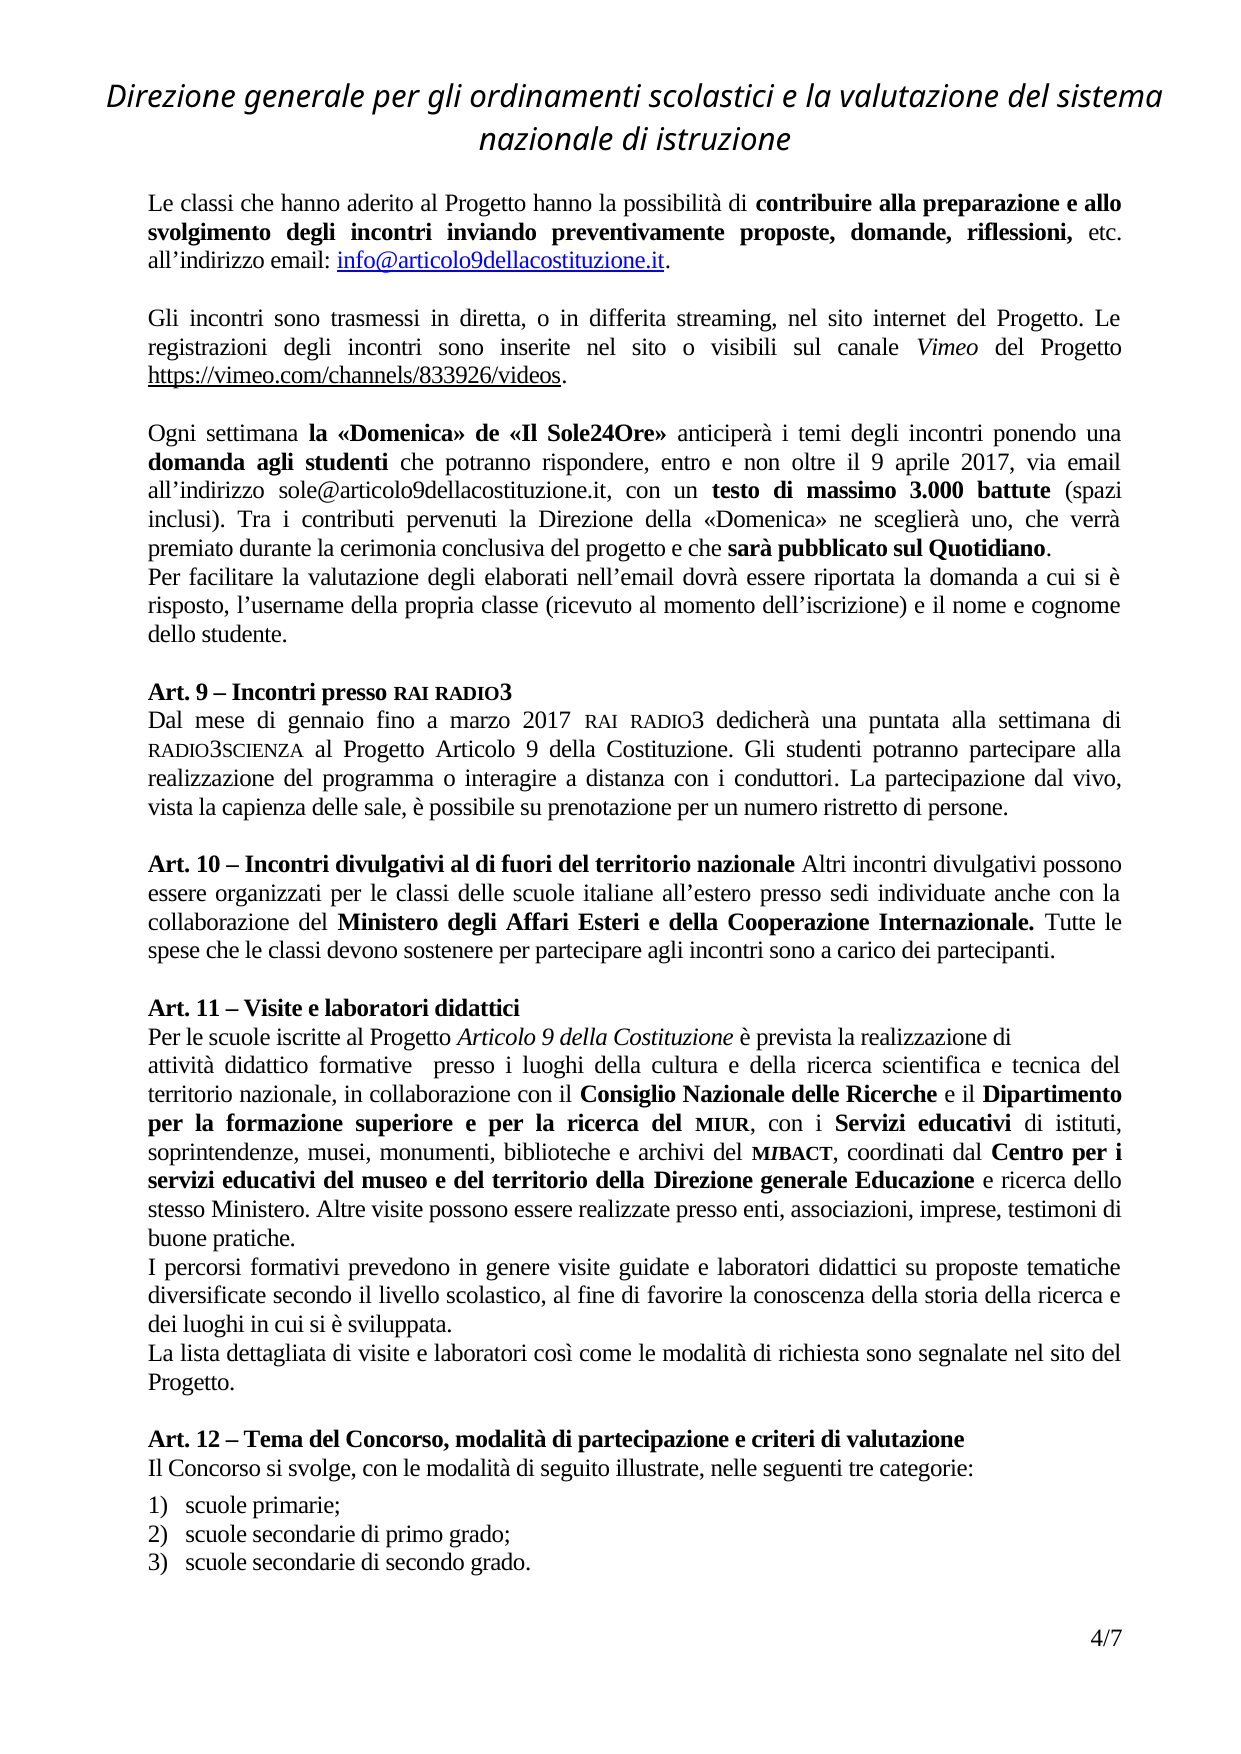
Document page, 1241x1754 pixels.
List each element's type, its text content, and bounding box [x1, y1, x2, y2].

text Art. 12 – Tema del Concorso, modalità di partecipazione e criteri di valutazione [148, 1424, 1122, 1453]
text Le classi che hanno aderito al Progetto hanno la possibilità di contribuire alla preparazione e allo svolgimento degli incontri inviando preventivamente proposte, domande, riflessioni, etc. all’indirizzo email: info@articolo9dellacostituzione.it. [148, 188, 1122, 274]
text attività didattico formative presso i luoghi della cultura e della ricerca scientifica e tecnica del territorio nazionale, in collaborazione con il Consiglio Nazionale delle Ricerche e il Dipartimento per la formazione superiore e per la ricerca del miur, con i Servizi educativi di istituti, soprintendenze, musei, monumenti, biblioteche e archivi del mibact, coordinati dal Centro per i servizi educativi del museo e del territorio della Direzione generale Educazione e ricerca dello stesso Ministero. Altre visite possono essere realizzate presso enti, associazioni, imprese, testimoni di buone pratiche. [148, 1050, 1122, 1252]
text Per facilitare la valutazione degli elaborati nell’email dovrà essere riportata la domanda a cui si è risposto, l’username della propria classe (ricevuto al momento dell’iscrizione) e il nome e cognome dello studente. [148, 562, 1122, 648]
list scuole secondarie di secondo grado. [148, 1547, 1122, 1576]
text Gli incontri sono trasmessi in diretta, o in differita streaming, nel sito internet del Progetto. Le registrazioni degli incontri sono inserite nel sito o visibili sul canale Vimeo del Progetto https://vimeo.com/channels/833926/videos. [148, 303, 1122, 389]
text Il Concorso si svolge, con le modalità di seguito illustrate, nelle seguenti tre categorie: [148, 1453, 1122, 1482]
text La lista dettagliata di visite e laboratori così come le modalità di richiesta sono segnalate nel sito del Progetto. [148, 1338, 1122, 1395]
text Ogni settimana la «Domenica» de «Il Sole24Ore» anticiperà i temi degli incontri ponendo una domanda agli studenti che potranno rispondere, entro e non oltre il 9 aprile 2017, via email all’indirizzo sole@articolo9dellacostituzione.it, con un testo di massimo 3.000 battute (spazi inclusi). Tra i contributi pervenuti la Direzione della «Domenica» ne sceglierà uno, che verrà premiato durante la cerimonia conclusiva del progetto e che sarà pubblicato sul Quotidiano. [148, 418, 1122, 562]
list scuole secondarie di primo grado; [148, 1519, 1122, 1547]
text Art. 11 – Visite e laboratori didattici [148, 993, 1122, 1022]
list scuole primarie; [148, 1490, 1122, 1519]
text I percorsi formativi prevedono in genere visite guidate e laboratori didattici su proposte tematiche diversificate secondo il livello scolastico, al fine di favorire la conoscenza della storia della ricerca e dei luoghi in cui si è sviluppata. [148, 1252, 1122, 1338]
text Art. 10 – Incontri divulgativi al di fuori del territorio nazionale Altri incontri divulgativi possono essere organizzati per le classi delle scuole italiane all’estero presso sedi individuate anche con la collaborazione del Ministero degli Affari Esteri e della Cooperazione Internazionale. Tutte le spese che le classi devono sostenere per partecipare agli incontri sono a carico dei partecipanti. [148, 849, 1122, 964]
text Art. 9 – Incontri presso rai radio3 [148, 677, 1122, 705]
text Per le scuole iscritte al Progetto Articolo 9 della Costituzione è prevista la realizzazione di [148, 1022, 1122, 1050]
text Dal mese di gennaio fino a marzo 2017 rai radio3 dedicherà una puntata alla settimana di radio3scienza al Progetto Articolo 9 della Costituzione. Gli studenti potranno partecipare alla realizzazione del programma o interagire a distanza con i conduttori. La partecipazione dal vivo, vista la capienza delle sale, è possibile su prenotazione per un numero ristretto di persone. [148, 705, 1122, 820]
